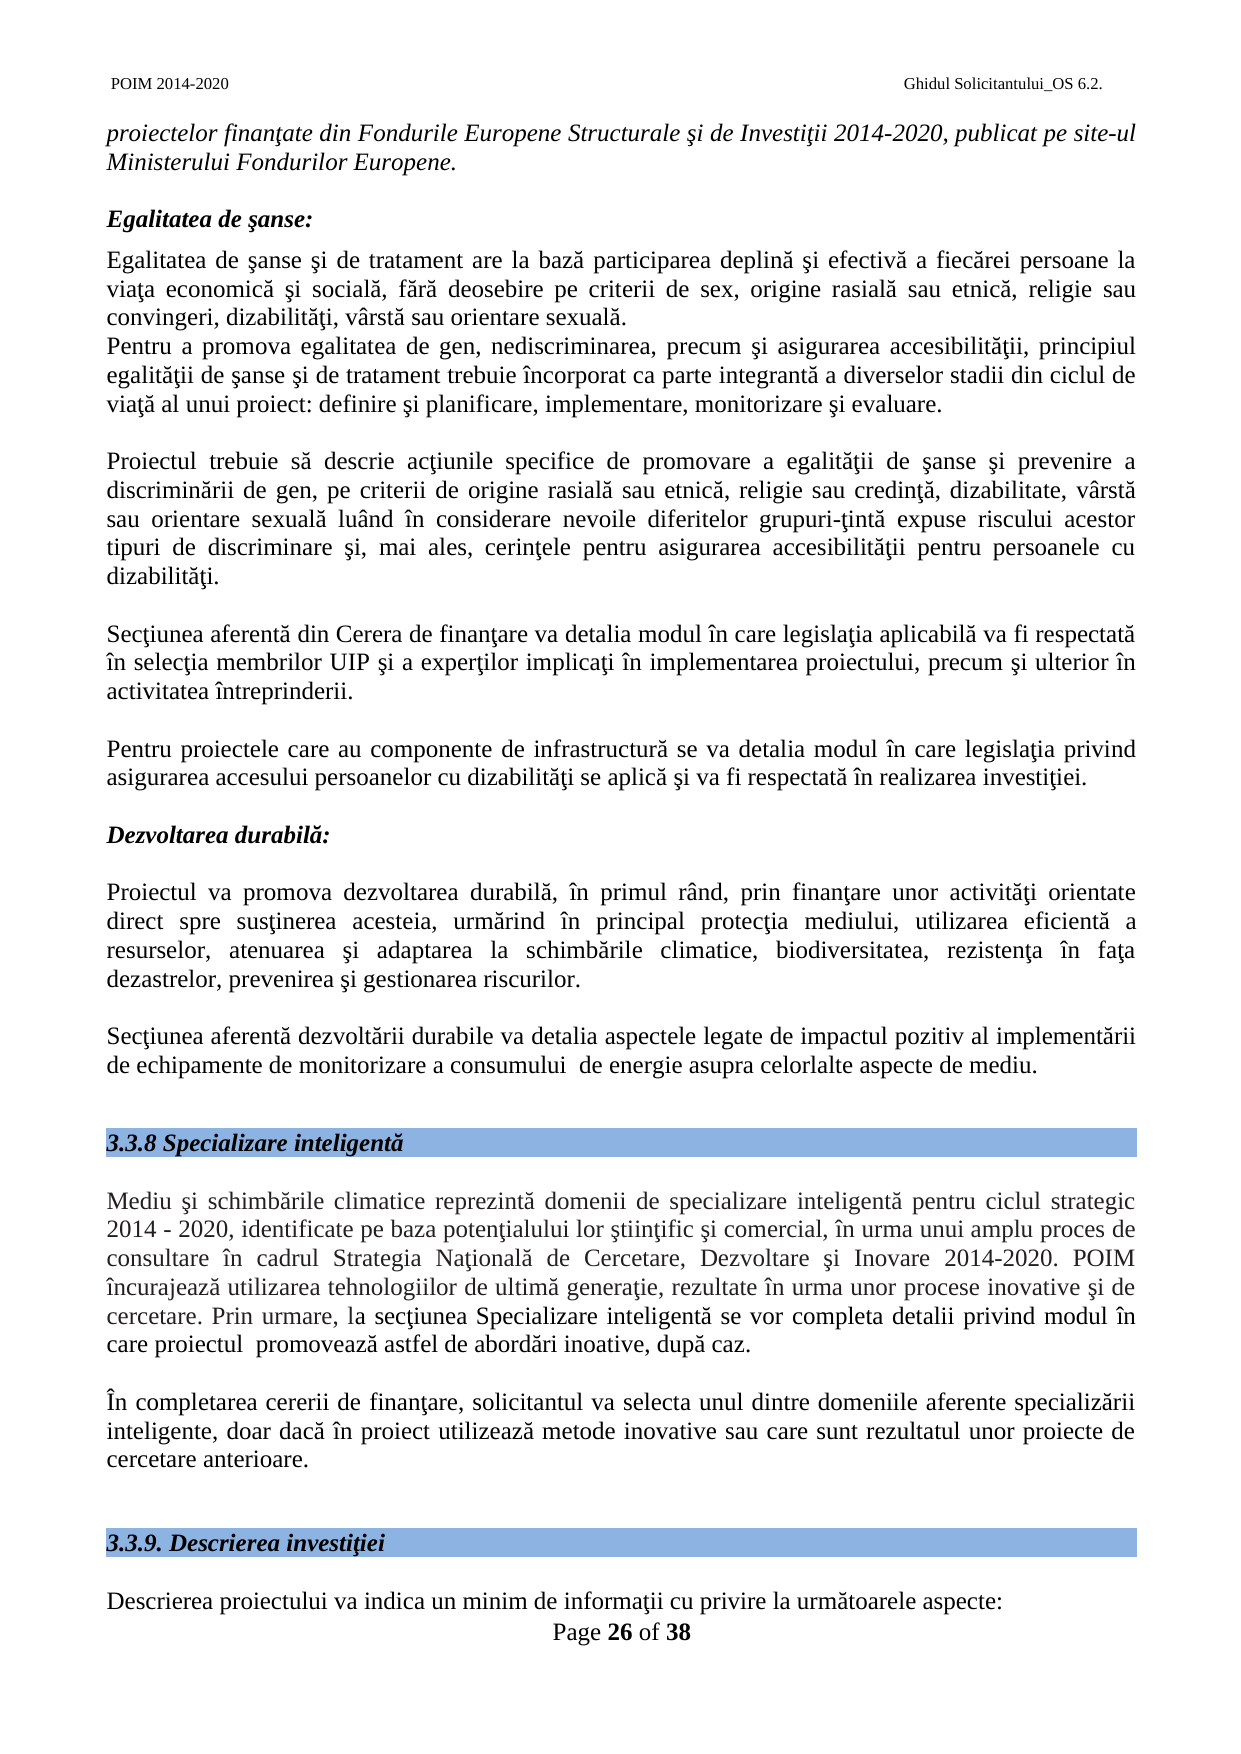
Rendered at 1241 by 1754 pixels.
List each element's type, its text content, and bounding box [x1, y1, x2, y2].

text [106, 118, 1137, 176]
subtitle 3.3.8 Specializare inteligentă [106, 1128, 1137, 1157]
text Egalitatea de şanse şi de tratament are la bază participarea deplină şi efectivă a fiecărei persoane la viaţa economică şi socială, fără deosebire pe criterii de sex, origine rasială sau etnică, religie sau convingeri, dizabilităţi, vârstă sau orientare sexuală. [106, 245, 1137, 331]
text Pentru a promova egalitatea de gen, nediscriminarea, precum şi asigurarea accesibilităţii, principiul egalităţii de şanse şi de tratament trebuie încorporat ca parte integrantă a diverselor stadii din ciclul de viaţă al unui proiect: definire şi planificare, implementare, monitorizare şi evaluare. [106, 331, 1137, 417]
text Dezvoltarea durabilă: [106, 820, 1137, 849]
text Secţiunea aferentă dezvoltării durabile va detalia aspectele legate de impactul pozitiv al implementării de echipamente de monitorizare a consumului de energie asupra celorlalte aspecte de mediu. [106, 1021, 1137, 1079]
text În completarea cererii de finanţare, solicitantul va selecta unul dintre domeniile aferente specializării inteligente, doar dacă în proiect utilizează metode inovative sau care sunt rezultatul unor proiecte de cercetare anterioare. [106, 1387, 1137, 1473]
text Secţiunea aferentă din Cerera de finanţare va detalia modul în care legislaţia aplicabilă va fi respectată în selecţia membrilor UIP şi a experţilor implicaţi în implementarea proiectului, precum şi ulterior în activitatea întreprinderii. [106, 619, 1137, 705]
text Descrierea proiectului va indica un minim de informaţii cu privire la următoarele aspecte: [106, 1586, 1137, 1614]
text Proiectul trebuie să descrie acţiunile specifice de promovare a egalităţii de şanse şi prevenire a discriminării de gen, pe criterii de origine rasială sau etnică, religie sau credinţă, dizabilitate, vârstă sau orientare sexuală luând în considerare nevoile diferitelor grupuri-ţintă expuse riscului acestor tipuri de discriminare şi, mai ales, cerinţele pentru asigurarea accesibilităţii pentru persoanele cu dizabilităţi. [106, 446, 1137, 590]
text Proiectul va promova dezvoltarea durabilă, în primul rând, prin finanţare unor activităţi orientate direct spre susţinerea acesteia, urmărind în principal protecţia mediului, utilizarea eficientă a resurselor, atenuarea şi adaptarea la schimbările climatice, biodiversitatea, rezistenţa în faţa dezastrelor, prevenirea şi gestionarea riscurilor. [106, 877, 1137, 992]
text Egalitatea de şanse: [106, 204, 1137, 233]
text Pentru proiectele care au componente de infrastructură se va detalia modul în care legislaţia privind asigurarea accesului persoanelor cu dizabilităţi se aplică şi va fi respectată în realizarea investiţiei. [106, 734, 1137, 791]
text Mediu şi schimbările climatice reprezintă domenii de specializare inteligentă pentru ciclul strategic 2014 - 2020, identificate pe baza potenţialului lor ştiinţific şi comercial, în urma unui amplu proces de consultare în cadrul Strategia Naţională de Cercetare, Dezvoltare şi Inovare 2014-2020. POIM încurajează utilizarea tehnologiilor de ultimă generaţie, rezultate în urma unor procese inovative şi de cercetare. Prin urmare, la secţiunea Specializare inteligentă se vor completa detalii privind modul în care proiectul promovează astfel de abordări inoative, după caz. [106, 1186, 1137, 1358]
subtitle 3.3.9. Descrierea investiţiei [106, 1528, 1137, 1557]
